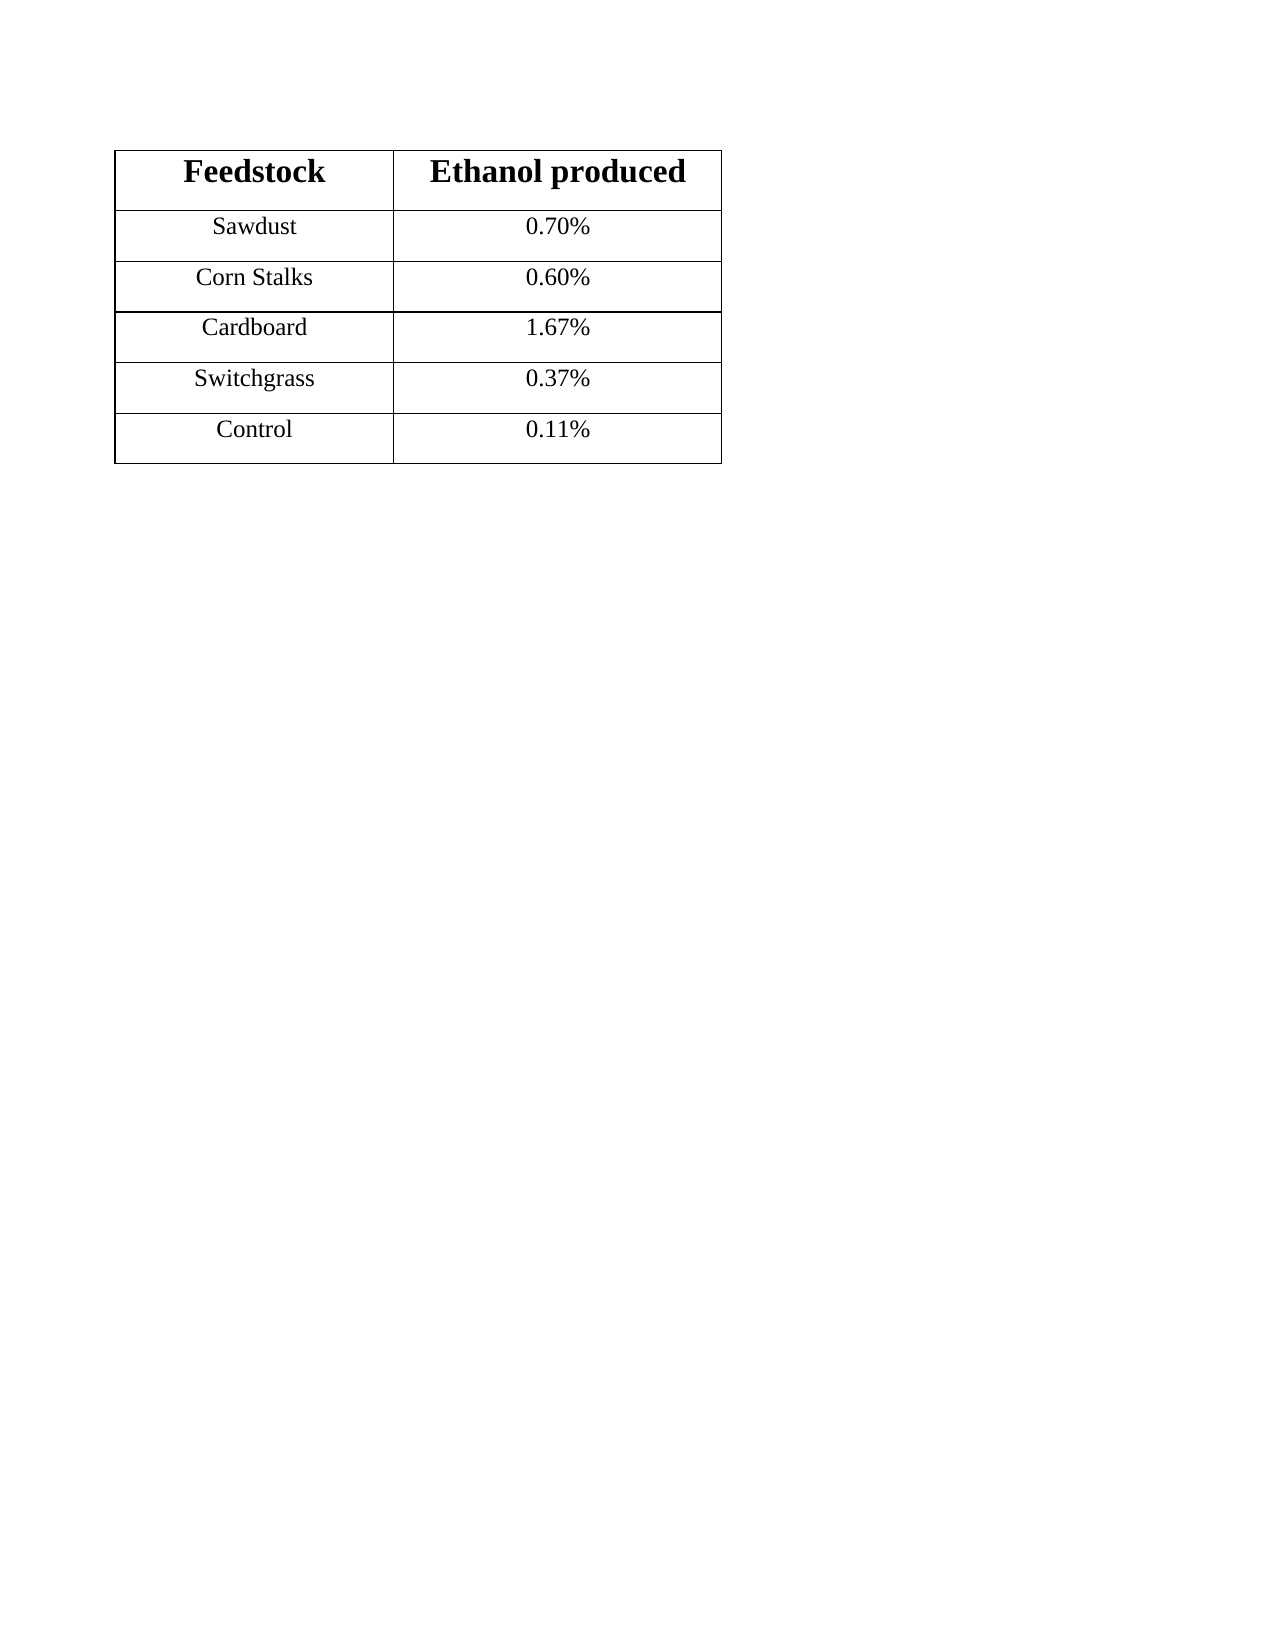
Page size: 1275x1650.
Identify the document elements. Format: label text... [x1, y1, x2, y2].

table_cell Control [116, 414, 393, 463]
table_header Feedstock [116, 151, 393, 210]
table_cell 0.60% [394, 262, 721, 311]
table_cell 1.67% [394, 313, 721, 362]
table_cell Sawdust [116, 211, 393, 261]
table_cell Corn Stalks [116, 262, 393, 311]
table_cell 0.11% [394, 414, 721, 463]
table_cell Cardboard [116, 313, 393, 362]
table_cell Switchgrass [116, 363, 393, 413]
table_header Ethanol produced [394, 151, 721, 210]
table_cell 0.37% [394, 363, 721, 413]
table_cell 0.70% [394, 211, 721, 261]
